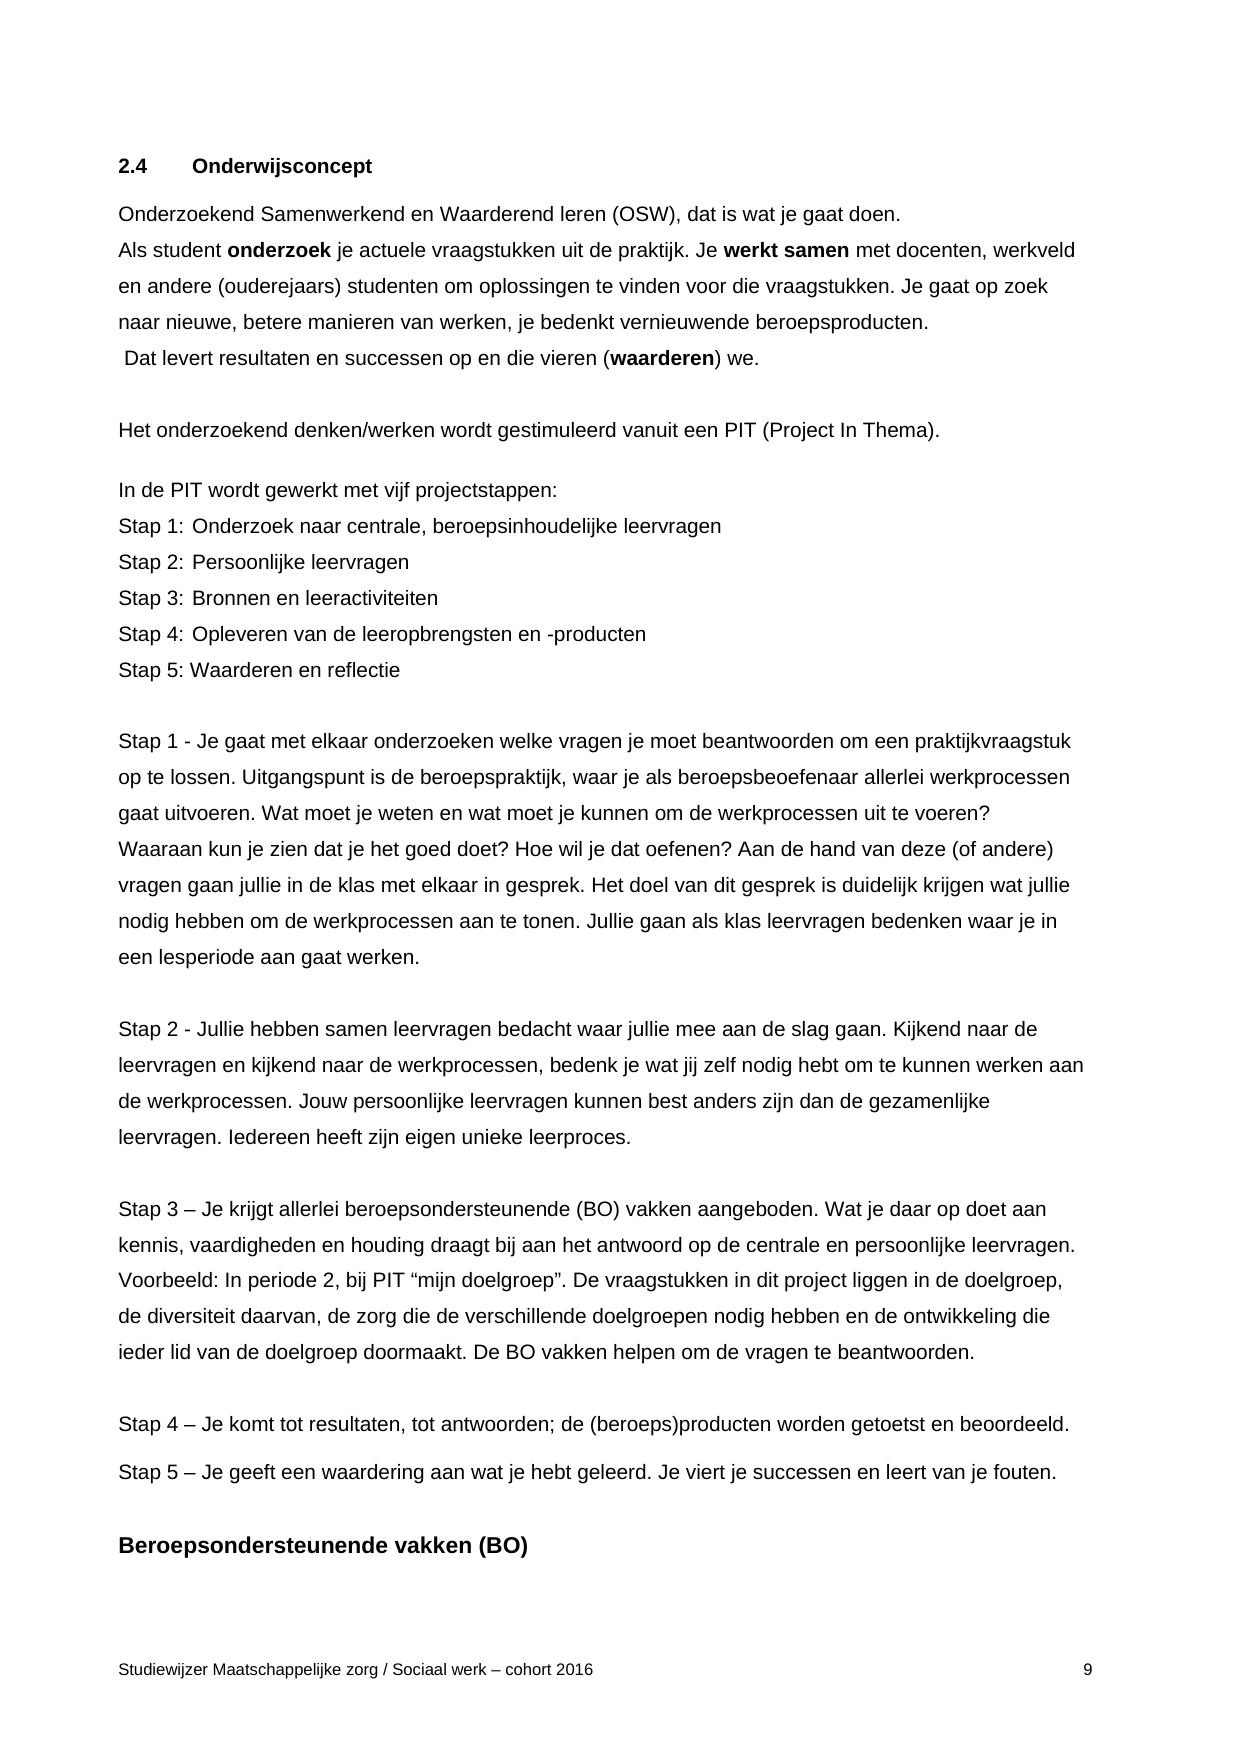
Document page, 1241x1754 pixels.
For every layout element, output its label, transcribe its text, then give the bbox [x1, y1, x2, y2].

text Stap 5: Waarderen en reflectie [118, 657, 1092, 681]
text Stap 2 - Jullie hebben samen leervragen bedacht waar jullie mee aan de slag gaan. Kijkend naar de leervragen en kijkend naar de werkprocessen, bedenk je wat jij zelf nodig hebt om te kunnen werken aan de werkprocessen. Jouw persoonlijke leervragen kunnen best anders zijn dan de gezamenlijke leervragen. Iedereen heeft zijn eigen unieke leerproces. [118, 1017, 1092, 1148]
text Stap 3 – Je krijgt allerlei beroepsondersteunende (BO) vakken aangeboden. Wat je daar op doet aan kennis, vaardigheden en houding draagt bij aan het antwoord op de centrale en persoonlijke leervragen. [118, 1196, 1092, 1256]
text Stap 3: Bronnen en leeractiviteiten [118, 586, 1092, 609]
text Waaraan kun je zien dat je het goed doet? Hoe wil je dat oefenen? Aan de hand van deze (of andere) vragen gaan jullie in de klas met elkaar in gesprek. Het doel van dit gesprek is duidelijk krijgen wat jullie nodig hebben om de werkprocessen aan te tonen. Jullie gaan als klas leervragen bedenken waar je in een lesperiode aan gaat werken. [118, 837, 1092, 969]
text Dat levert resultaten en successen op en die vieren (waarderen) we. [118, 346, 1092, 370]
text Beroepsondersteunende vakken (BO) [118, 1532, 1092, 1558]
text Onderzoekend Samenwerkend en Waarderend leren (OSW), dat is wat je gaat doen. [118, 202, 1092, 226]
text Het onderzoekend denken/werken wordt gestimuleerd vanuit een PIT (Project In Thema). [118, 418, 1092, 442]
list Onderwijsconcept [118, 154, 1092, 178]
text Als student onderzoek je actuele vraagstukken uit de praktijk. Je werkt samen met docenten, werkveld en andere (ouderejaars) studenten om oplossingen te vinden voor die vraagstukken. Je gaat op zoek naar nieuwe, betere manieren van werken, je bedenkt vernieuwende beroepsproducten. [118, 238, 1092, 334]
text Voorbeeld: In periode 2, bij PIT “mijn doelgroep”. De vraagstukken in dit project liggen in de doelgroep, de diversiteit daarvan, de zorg die de verschillende doelgroepen nodig hebben en de ontwikkeling die ieder lid van de doelgroep doormaakt. De BO vakken helpen om de vragen te beantwoorden. [118, 1268, 1092, 1364]
text In de PIT wordt gewerkt met vijf projectstappen: [118, 478, 1092, 502]
text Stap 4: Opleveren van de leeropbrengsten en -producten [118, 621, 1092, 645]
text Stap 1: Onderzoek naar centrale, beroepsinhoudelijke leervragen [118, 514, 1092, 538]
text Stap 5 – Je geeft een waardering aan wat je hebt geleerd. Je viert je successen en leert van je fouten. [118, 1460, 1092, 1484]
text Stap 2: Persoonlijke leervragen [118, 549, 1092, 573]
text Stap 1 - Je gaat met elkaar onderzoeken welke vragen je moet beantwoorden om een praktijkvraagstuk op te lossen. Uitgangspunt is de beroepspraktijk, waar je als beroepsbeoefenaar allerlei werkprocessen gaat uitvoeren. Wat moet je weten en wat moet je kunnen om de werkprocessen uit te voeren? [118, 729, 1092, 825]
text Stap 4 – Je komt tot resultaten, tot antwoorden; de (beroeps)producten worden getoetst en beoordeeld. [118, 1412, 1092, 1436]
